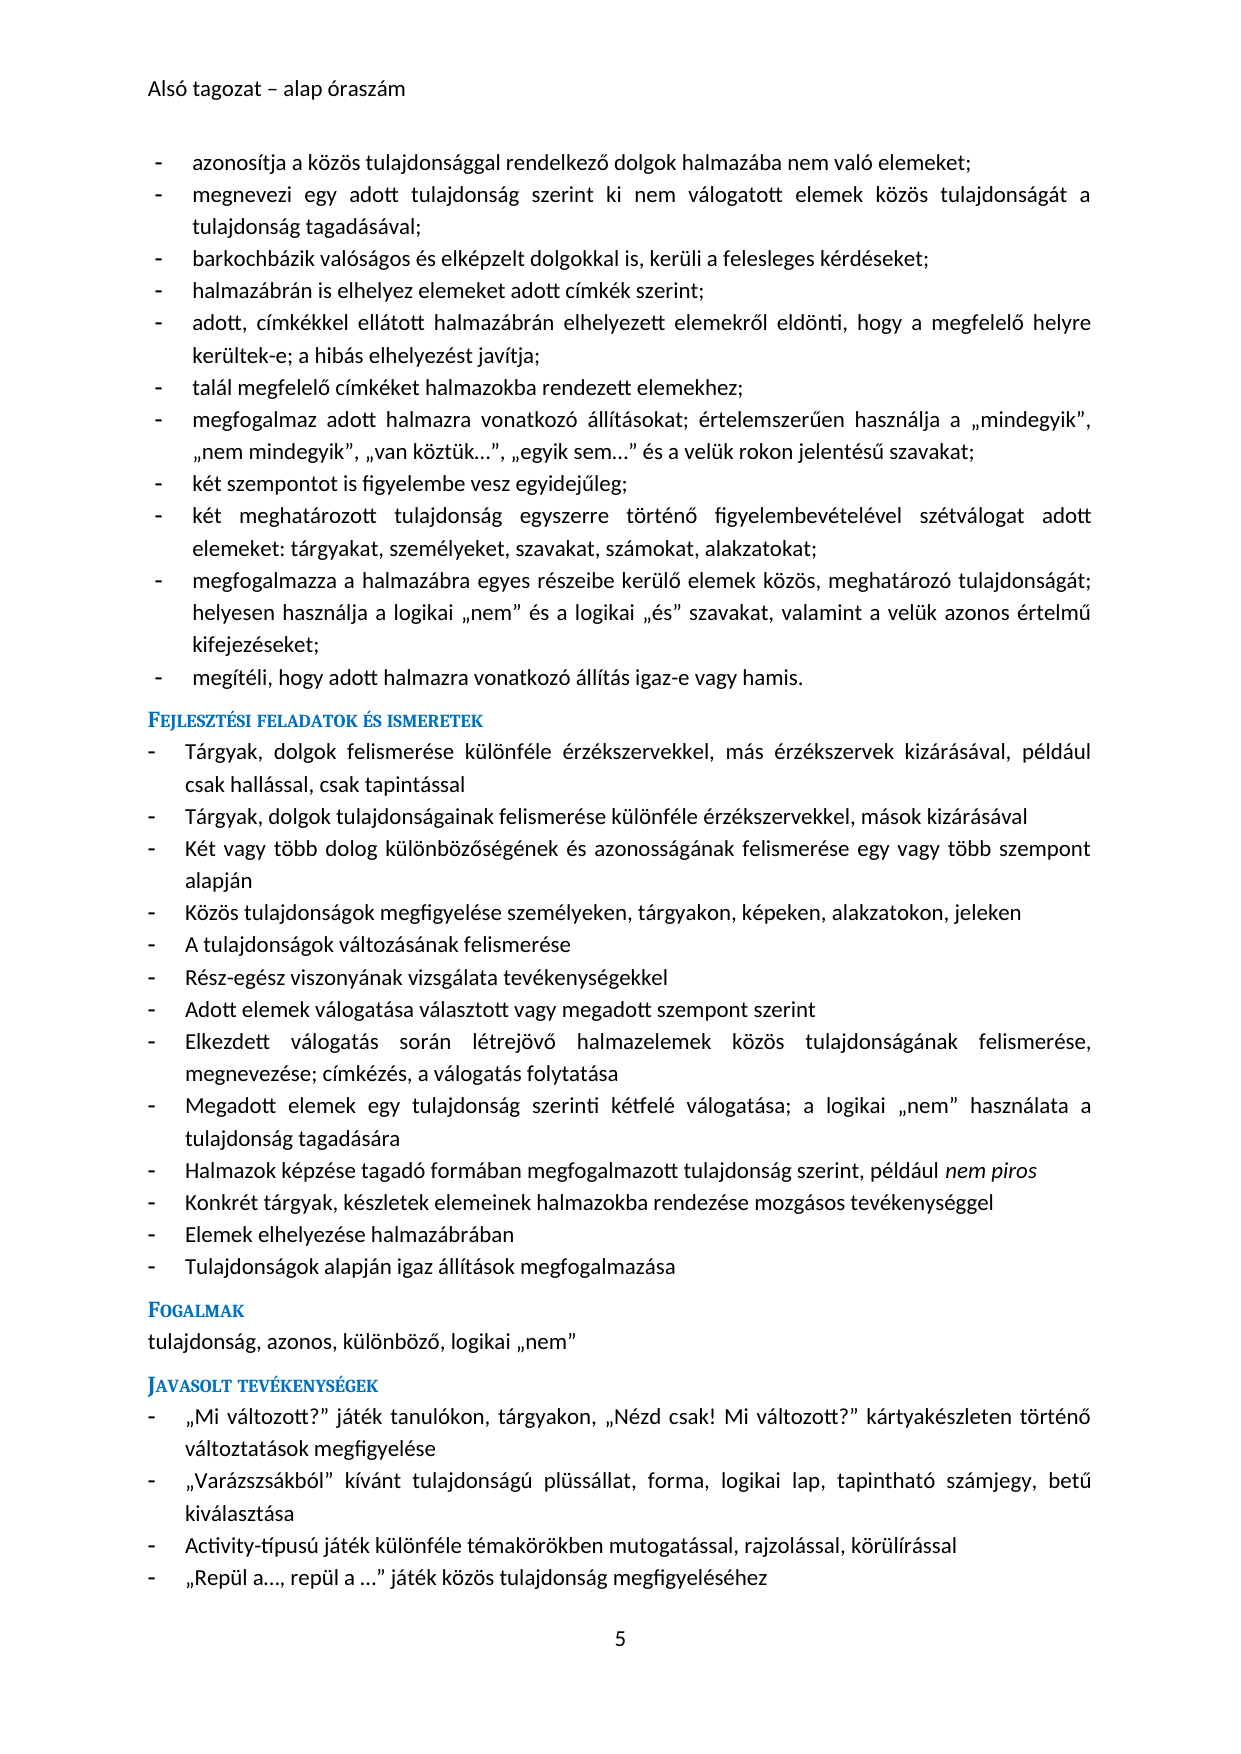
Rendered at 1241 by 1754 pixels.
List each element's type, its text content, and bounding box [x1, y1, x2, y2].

list megnevezi egy adott tulajdonság szerint ki nem válogatott elemek közös tulajdonságát a tulajdonság tagadásával; [154, 180, 1093, 240]
list Konkrét tárgyak, készletek elemeinek halmazokba rendezése mozgásos tevékenységgel [148, 1188, 1093, 1216]
list megfogalmazza a halmazábra egyes részeibe kerülő elemek közös, meghatározó tulajdonságát; helyesen használja a logikai „nem” és a logikai „és” szavakat, valamint a velük azonos értelmű kifejezéseket; [154, 566, 1093, 658]
list halmazábrán is elhelyez elemeket adott címkék szerint; [154, 276, 1093, 304]
list Megadott elemek egy tulajdonság szerinti kétfelé válogatása; a logikai „nem” használata a tulajdonság tagadására [148, 1092, 1093, 1152]
list A tulajdonságok változásának felismerése [148, 931, 1093, 959]
list „Repül a…, repül a …” játék közös tulajdonság megfigyeléséhez [148, 1563, 1093, 1591]
list „Mi változott?” játék tanulókon, tárgyakon, „Nézd csak! Mi változott?” kártyakészleten történő változtatások megfigyelése [148, 1402, 1093, 1462]
list Tulajdonságok alapján igaz állítások megfogalmazása [148, 1252, 1093, 1281]
text tulajdonság, azonos, különböző, logikai „nem” [148, 1327, 1093, 1355]
list talál megfelelő címkéket halmazokba rendezett elemekhez; [154, 373, 1093, 401]
list Tárgyak, dolgok tulajdonságainak felismerése különféle érzékszervekkel, mások kizárásával [148, 802, 1093, 830]
text Javasolt tevékenységek [148, 1372, 1093, 1398]
list „Varázszsákból” kívánt tulajdonságú plüssállat, forma, logikai lap, tapintható számjegy, betű kiválasztása [148, 1467, 1093, 1527]
list Adott elemek válogatása választott vagy megadott szempont szerint [148, 995, 1093, 1023]
list Activity-típusú játék különféle témakörökben mutogatással, rajzolással, körülírással [148, 1531, 1093, 1559]
text Fogalmak [148, 1297, 1093, 1323]
list Két vagy több dolog különbözőségének és azonosságának felismerése egy vagy több szempont alapján [148, 834, 1093, 894]
list két szempontot is figyelembe vesz egyidejűleg; [154, 469, 1093, 497]
list Tárgyak, dolgok felismerése különféle érzékszervekkel, más érzékszervek kizárásával, például csak hallással, csak tapintással [148, 737, 1093, 798]
list megfogalmaz adott halmazra vonatkozó állításokat; értelemszerűen használja a „mindegyik”, „nem mindegyik”, „van köztük…”, „egyik sem…” és a velük rokon jelentésű szavakat; [154, 405, 1093, 465]
list Halmazok képzése tagadó formában megfogalmazott tulajdonság szerint, például nem piros [148, 1156, 1093, 1184]
list adott, címkékkel ellátott halmazábrán elhelyezett elemekről eldönti, hogy a megfelelő helyre kerültek-e; a hibás elhelyezést javítja; [154, 308, 1093, 369]
list azonosítja a közös tulajdonsággal rendelkező dolgok halmazába nem való elemeket; [154, 148, 1093, 176]
list Rész-egész viszonyának vizsgálata tevékenységekkel [148, 963, 1093, 991]
list két meghatározott tulajdonság egyszerre történő figyelembevételével szétválogat adott elemeket: tárgyakat, személyeket, szavakat, számokat, alakzatokat; [154, 502, 1093, 562]
list Elemek elhelyezése halmazábrában [148, 1220, 1093, 1248]
list Elkezdett válogatás során létrejövő halmazelemek közös tulajdonságának felismerése, megnevezése; címkézés, a válogatás folytatása [148, 1027, 1093, 1087]
list barkochbázik valóságos és elképzelt dolgokkal is, kerüli a felesleges kérdéseket; [154, 244, 1093, 272]
subtitle Fejlesztési feladatok és ismeretek [148, 707, 1093, 734]
list Közös tulajdonságok megfigyelése személyeken, tárgyakon, képeken, alakzatokon, jeleken [148, 898, 1093, 926]
list megítéli, hogy adott halmazra vonatkozó állítás igaz-e vagy hamis. [154, 663, 1093, 691]
